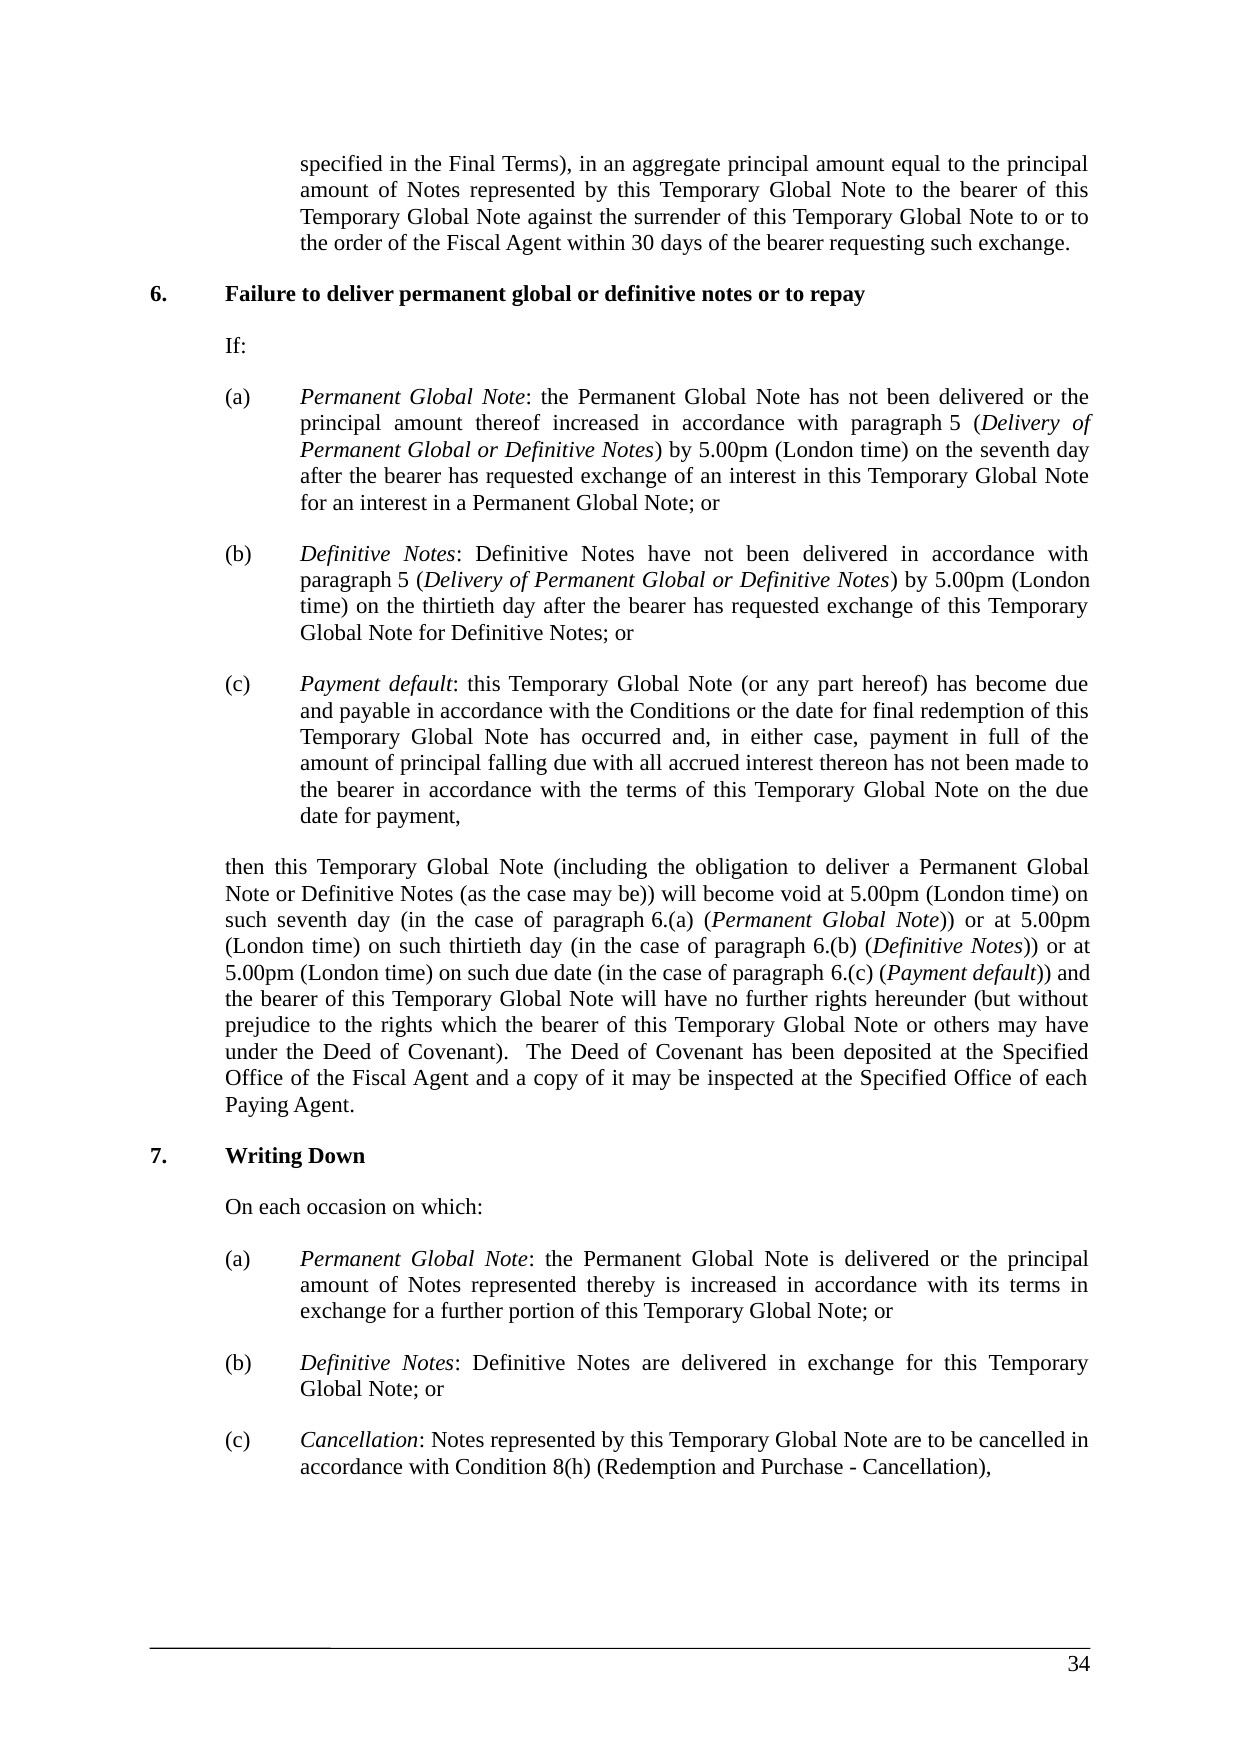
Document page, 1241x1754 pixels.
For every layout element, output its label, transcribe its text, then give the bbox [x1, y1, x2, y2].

text On each occasion on which: [225, 1193, 1090, 1220]
text Writing Down [150, 1142, 1090, 1168]
text Payment default: this Temporary Global Note (or any part hereof) has become due and payable in accordance with the Conditions or the date for final redemption of this Temporary Global Note has occurred and, in either case, payment in full of the amount of principal falling due with all accrued interest thereon has not been made to the bearer in accordance with the terms of this Temporary Global Note on the due date for payment, [225, 670, 1090, 828]
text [300, 150, 1090, 255]
text then this Temporary Global Note (including the obligation to deliver a Permanent Global Note or Definitive Notes (as the case may be)) will become void at 5.00pm (London time) on such seventh day (in the case of paragraph 6(a) (Permanent Global Note)) or at 5.00pm (London time) on such thirtieth day (in the case of paragraph 6(b) (Definitive Notes)) or at 5.00pm (London time) on such due date (in the case of paragraph 6(c) (Payment default)) and the bearer of this Temporary Global Note will have no further rights hereunder (but without prejudice to the rights which the bearer of this Temporary Global Note or others may have under the Deed of Covenant). The Deed of Covenant has been deposited at the Specified Office of the Fiscal Agent and a copy of it may be inspected at the Specified Office of each Paying Agent. [225, 853, 1090, 1117]
text Definitive Notes: Definitive Notes are delivered in exchange for this Temporary Global Note; or [225, 1349, 1090, 1401]
text Definitive Notes: Definitive Notes have not been delivered in accordance with paragraph 5 (Delivery of Permanent Global or Definitive Notes) by 5.00pm (London time) on the thirtieth day after the bearer has requested exchange of this Temporary Global Note for Definitive Notes; or [225, 540, 1090, 645]
text Cancellation: Notes represented by this Temporary Global Note are to be cancelled in accordance with Condition 8(h) (Redemption and Purchase - Cancellation), [225, 1426, 1090, 1479]
text If: [225, 332, 1090, 358]
text Permanent Global Note: the Permanent Global Note has not been delivered or the principal amount thereof increased in accordance with paragraph 5 (Delivery of Permanent Global or Definitive Notes) by 5.00pm (London time) on the seventh day after the bearer has requested exchange of an interest in this Temporary Global Note for an interest in a Permanent Global Note; or [225, 383, 1090, 515]
text Failure to deliver permanent global or definitive notes or to repay [150, 280, 1090, 307]
text Permanent Global Note: the Permanent Global Note is delivered or the principal amount of Notes represented thereby is increased in accordance with its terms in exchange for a further portion of this Temporary Global Note; or [225, 1245, 1090, 1324]
